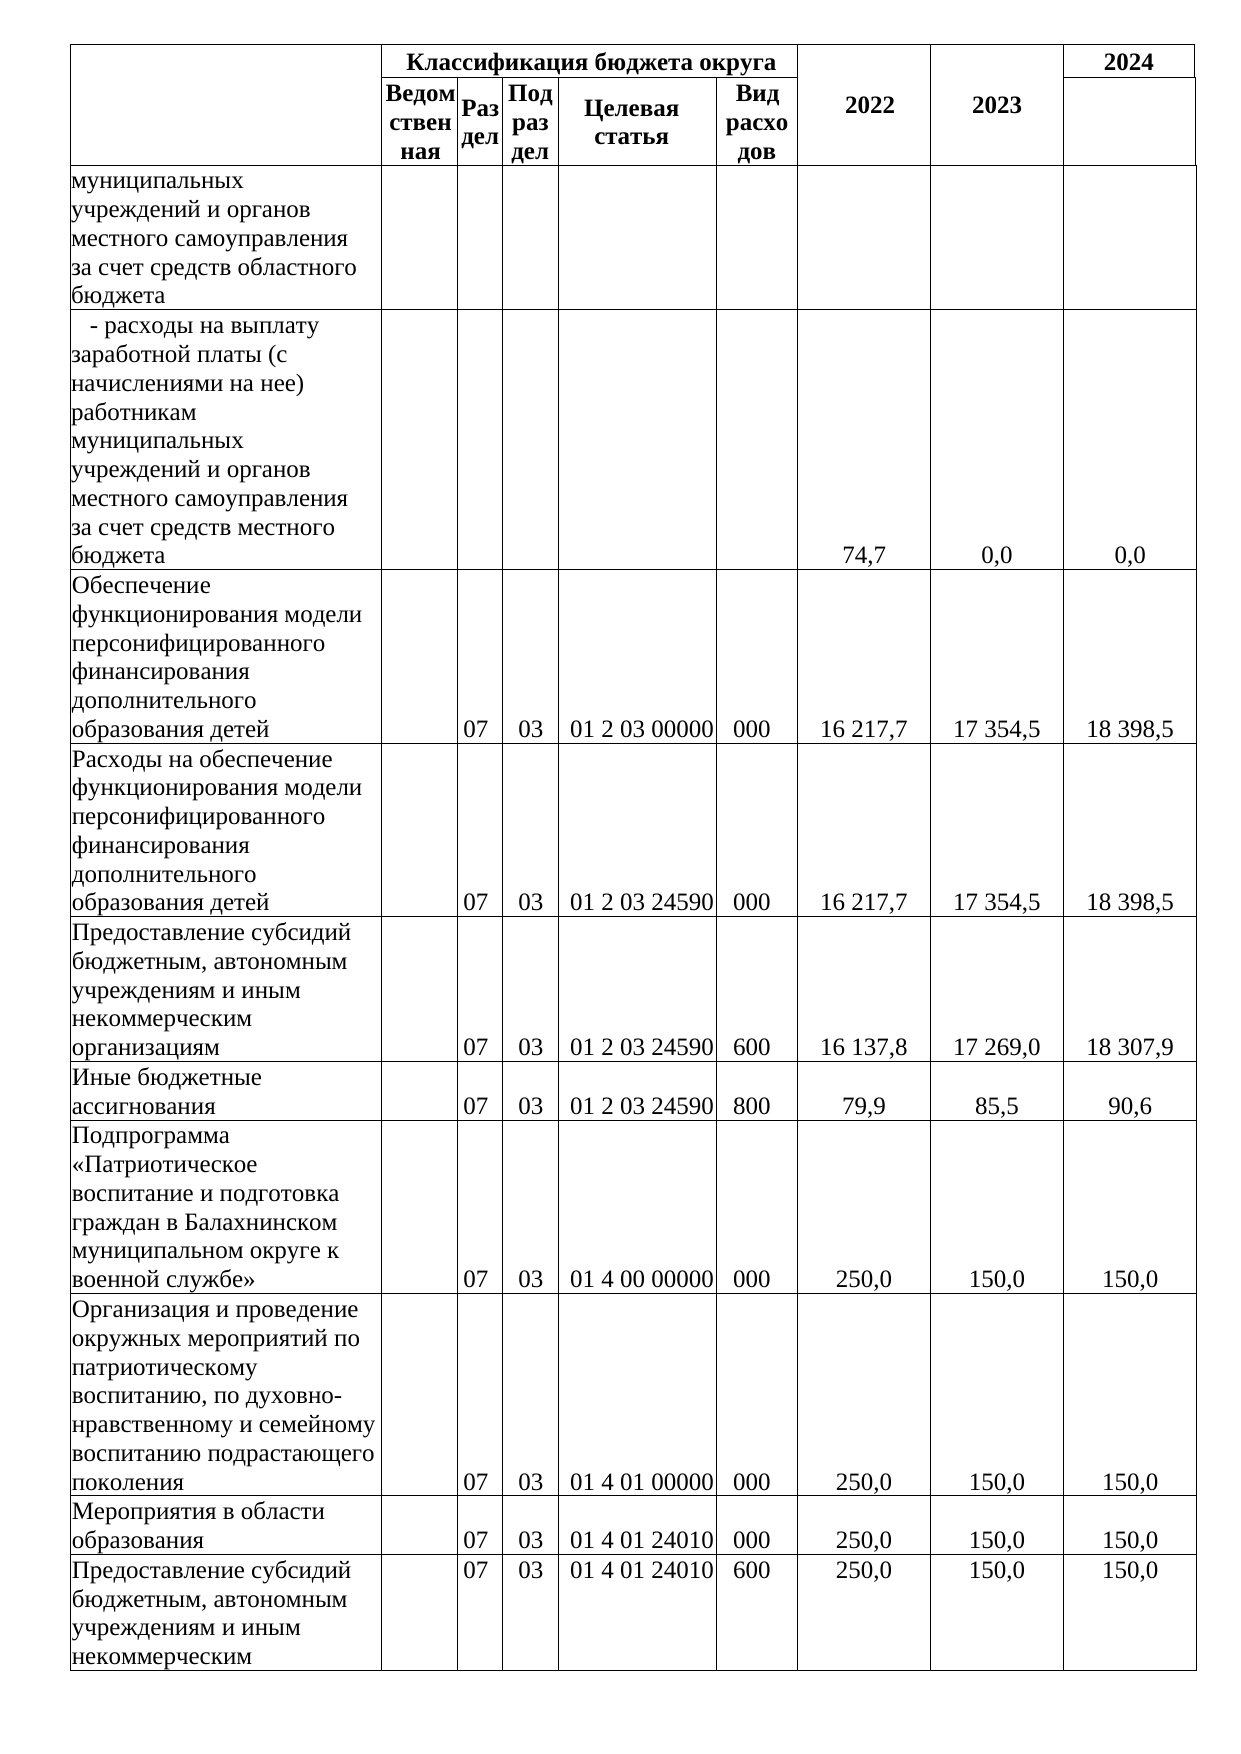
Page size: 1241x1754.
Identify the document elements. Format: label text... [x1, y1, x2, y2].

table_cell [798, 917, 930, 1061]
table_header 2024 [1064, 45, 1194, 77]
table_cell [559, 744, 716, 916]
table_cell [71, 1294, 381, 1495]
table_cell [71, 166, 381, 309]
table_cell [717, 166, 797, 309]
table_header 2023 [931, 45, 1063, 164]
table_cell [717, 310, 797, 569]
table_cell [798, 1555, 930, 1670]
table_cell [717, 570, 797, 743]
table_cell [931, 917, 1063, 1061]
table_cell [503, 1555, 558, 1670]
table_cell Вид расхо дов [717, 78, 797, 164]
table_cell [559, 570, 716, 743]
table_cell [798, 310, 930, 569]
table_header Классификация бюджета округа [382, 45, 797, 77]
table_cell Под раз дел [503, 78, 558, 164]
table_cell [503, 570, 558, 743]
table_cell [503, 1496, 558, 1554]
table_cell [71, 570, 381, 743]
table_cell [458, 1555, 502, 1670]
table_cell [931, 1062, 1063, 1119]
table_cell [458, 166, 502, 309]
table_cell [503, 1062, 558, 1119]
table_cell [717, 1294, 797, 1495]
table_cell Раз дел [458, 78, 502, 164]
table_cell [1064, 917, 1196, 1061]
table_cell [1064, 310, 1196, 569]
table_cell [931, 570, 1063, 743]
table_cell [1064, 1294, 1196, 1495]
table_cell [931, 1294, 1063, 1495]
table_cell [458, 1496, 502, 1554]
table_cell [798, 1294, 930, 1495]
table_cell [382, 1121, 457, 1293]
table_header [71, 45, 381, 164]
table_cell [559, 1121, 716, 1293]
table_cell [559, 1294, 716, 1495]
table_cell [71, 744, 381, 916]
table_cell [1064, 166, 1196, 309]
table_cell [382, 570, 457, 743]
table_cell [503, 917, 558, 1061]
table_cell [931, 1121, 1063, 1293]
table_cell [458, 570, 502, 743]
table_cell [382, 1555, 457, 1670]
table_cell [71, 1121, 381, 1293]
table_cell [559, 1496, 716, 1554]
table_header 2022 [798, 45, 930, 164]
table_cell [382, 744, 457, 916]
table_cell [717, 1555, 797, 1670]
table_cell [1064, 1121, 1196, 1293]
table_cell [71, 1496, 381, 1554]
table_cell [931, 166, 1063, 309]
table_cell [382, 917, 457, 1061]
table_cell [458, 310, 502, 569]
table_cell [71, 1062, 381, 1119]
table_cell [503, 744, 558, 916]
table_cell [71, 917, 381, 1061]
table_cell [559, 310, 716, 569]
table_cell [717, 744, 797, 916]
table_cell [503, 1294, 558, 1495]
table_cell [1064, 78, 1195, 164]
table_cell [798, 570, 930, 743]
table_cell Ведом ствен ная [382, 78, 457, 164]
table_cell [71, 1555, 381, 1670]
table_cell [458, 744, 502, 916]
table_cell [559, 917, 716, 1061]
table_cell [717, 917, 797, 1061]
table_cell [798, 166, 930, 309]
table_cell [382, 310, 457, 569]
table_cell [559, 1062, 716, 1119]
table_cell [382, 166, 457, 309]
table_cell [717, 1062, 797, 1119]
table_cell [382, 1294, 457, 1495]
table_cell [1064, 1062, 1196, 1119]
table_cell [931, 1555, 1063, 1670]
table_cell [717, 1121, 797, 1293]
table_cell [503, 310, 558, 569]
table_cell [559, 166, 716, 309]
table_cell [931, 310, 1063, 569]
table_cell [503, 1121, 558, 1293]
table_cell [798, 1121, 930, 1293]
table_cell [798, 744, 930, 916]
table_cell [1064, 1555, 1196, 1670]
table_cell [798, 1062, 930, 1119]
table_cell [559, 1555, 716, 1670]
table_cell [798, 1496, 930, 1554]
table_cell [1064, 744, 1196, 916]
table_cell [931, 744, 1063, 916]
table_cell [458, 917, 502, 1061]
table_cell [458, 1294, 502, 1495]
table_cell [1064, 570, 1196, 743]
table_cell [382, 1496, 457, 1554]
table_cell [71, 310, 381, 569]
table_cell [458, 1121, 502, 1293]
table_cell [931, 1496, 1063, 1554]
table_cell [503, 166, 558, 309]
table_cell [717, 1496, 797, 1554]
table_cell Целевая статья [559, 78, 716, 164]
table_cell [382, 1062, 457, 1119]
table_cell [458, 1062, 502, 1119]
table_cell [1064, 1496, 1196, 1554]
